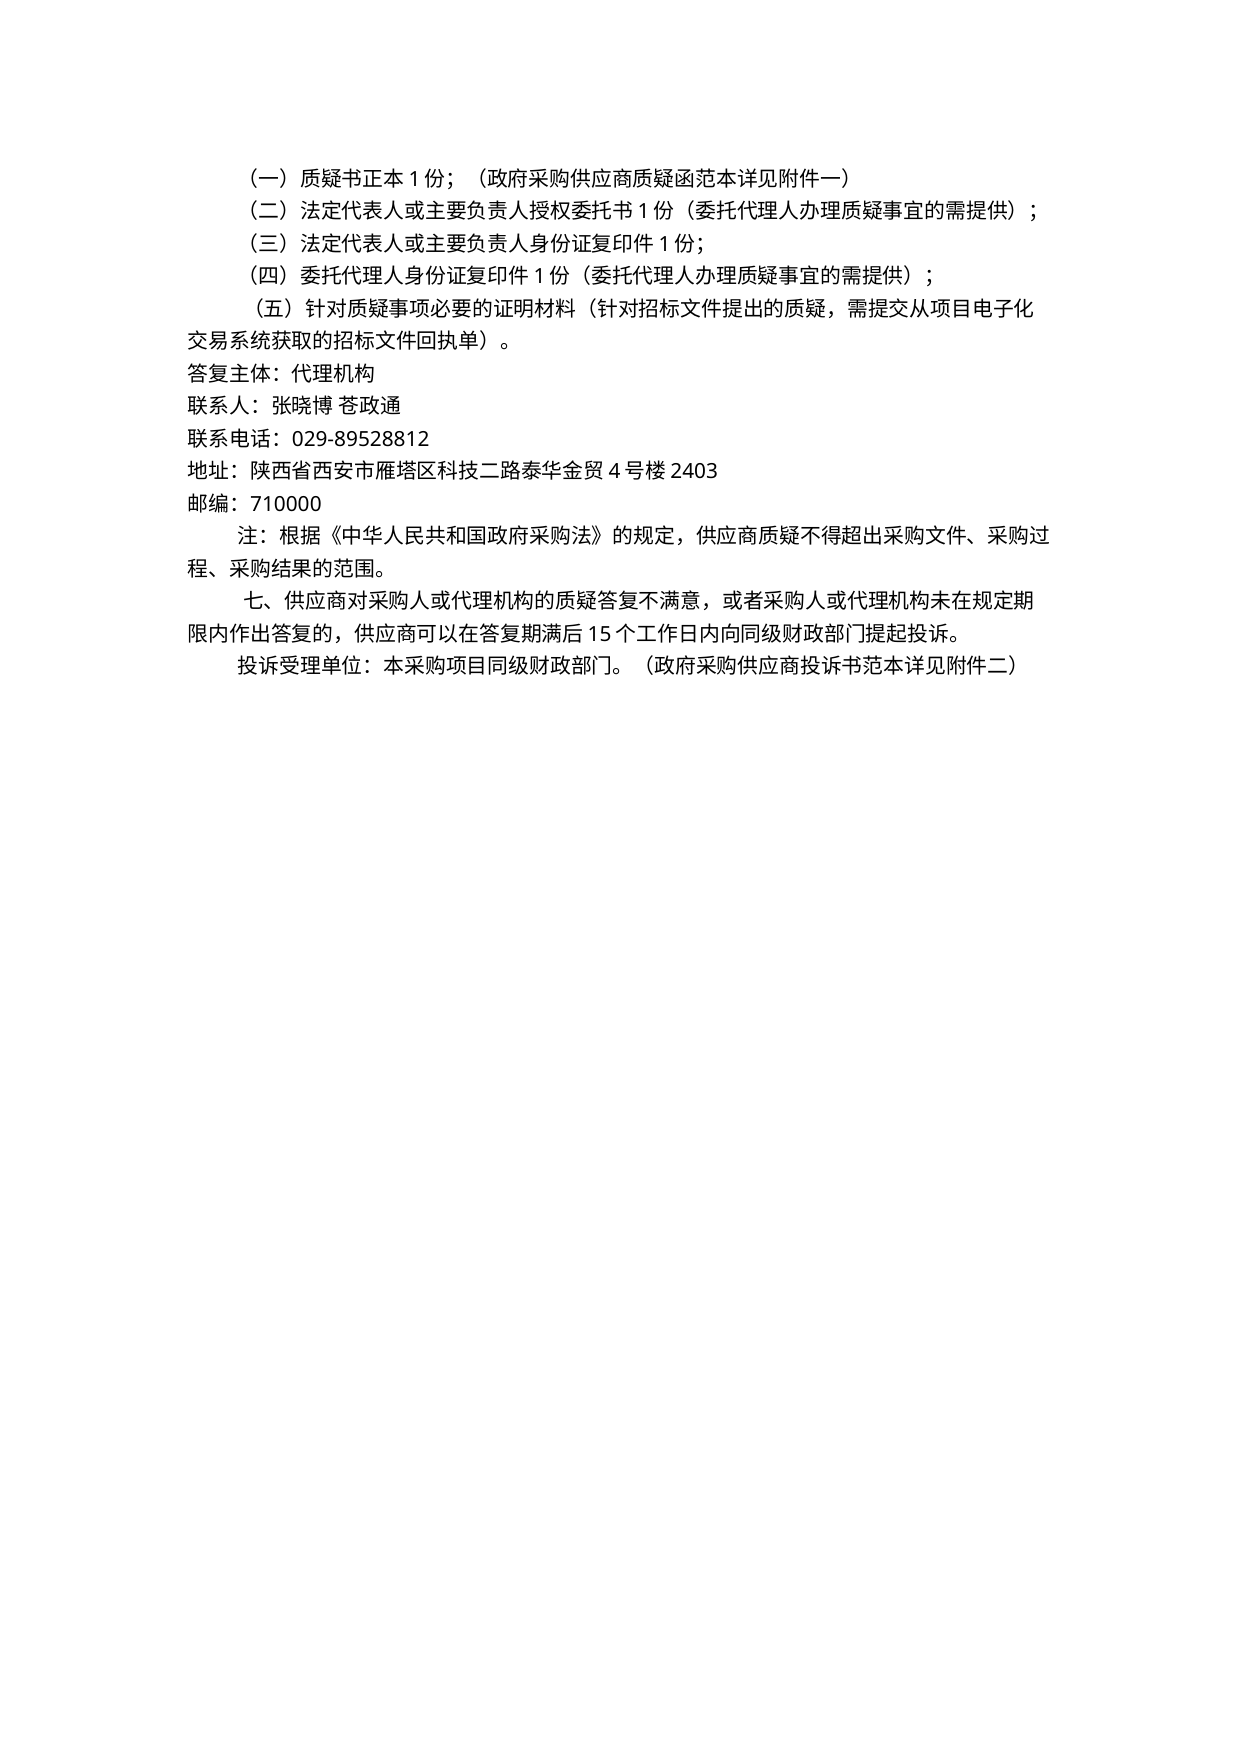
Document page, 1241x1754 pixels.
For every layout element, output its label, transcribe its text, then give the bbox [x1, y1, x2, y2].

text （五）针对质疑事项必要的证明材料（针对招标文件提出的质疑，需提交从项目电子化交易系统获取的招标文件回执单）。 [187, 292, 1053, 357]
text 联系人：张晓博 苍政通 [187, 389, 1053, 422]
text 注：根据《中华人民共和国政府采购法》的规定，供应商质疑不得超出采购文件、采购过程、采购结果的范围。 [187, 519, 1053, 584]
text 七、供应商对采购人或代理机构的质疑答复不满意，或者采购人或代理机构未在规定期限内作出答复的，供应商可以在答复期满后15个工作日内向同级财政部门提起投诉。 [187, 584, 1053, 649]
text 邮编：710000 [187, 487, 1053, 519]
text 答复主体：代理机构 [187, 357, 1053, 389]
text 投诉受理单位：本采购项目同级财政部门。（政府采购供应商投诉书范本详见附件二） [187, 649, 1053, 682]
text （四）委托代理人身份证复印件1份（委托代理人办理质疑事宜的需提供）； [187, 259, 1053, 292]
text （三）法定代表人或主要负责人身份证复印件1份； [187, 227, 1053, 259]
text （二）法定代表人或主要负责人授权委托书1份（委托代理人办理质疑事宜的需提供）； [187, 194, 1053, 227]
text （一）质疑书正本1份；（政府采购供应商质疑函范本详见附件一） [187, 162, 1053, 194]
text 联系电话：029-89528812 [187, 422, 1053, 454]
text 地址：陕西省西安市雁塔区科技二路泰华金贸4号楼2403 [187, 454, 1053, 487]
